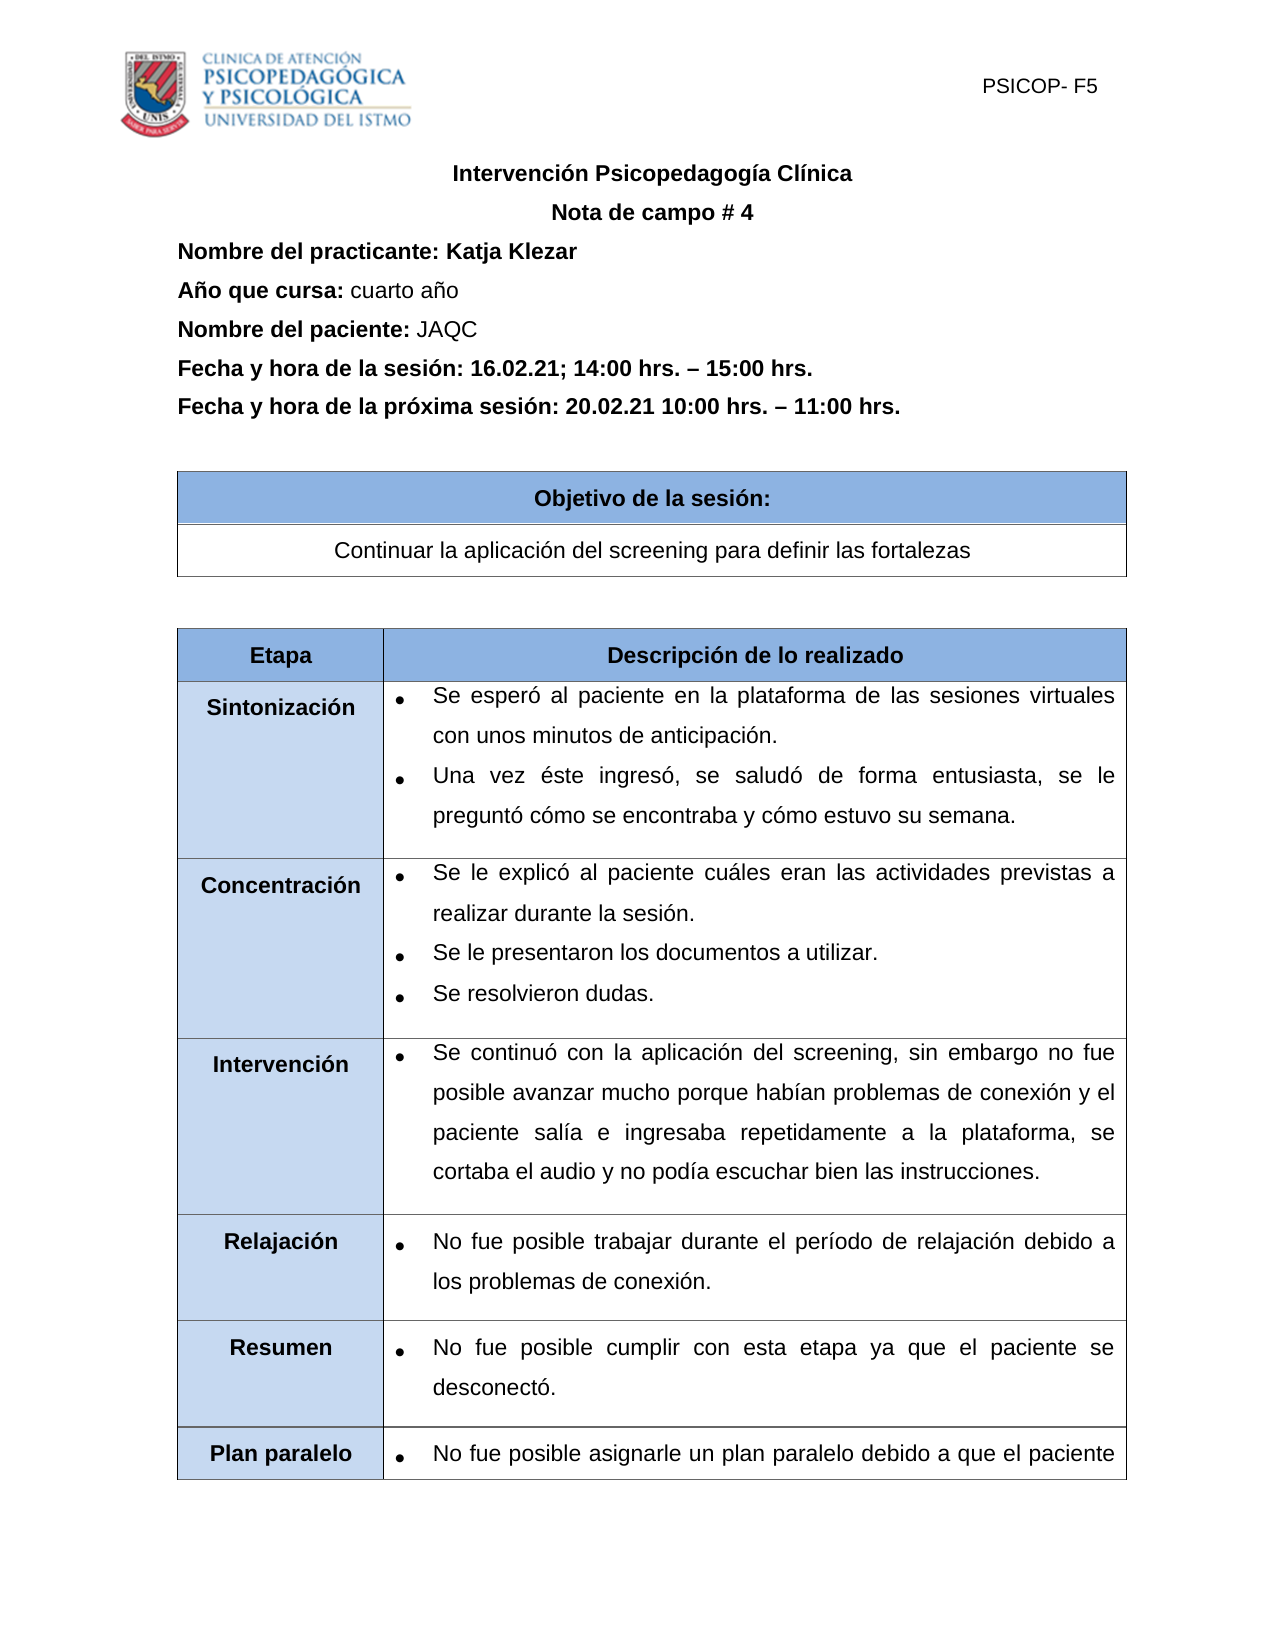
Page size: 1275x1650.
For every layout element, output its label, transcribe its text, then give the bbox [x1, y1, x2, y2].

table_cell Se esperó al paciente en la plataforma de las sesiones virtuales con unos minutos de anticipación. Una vez éste ingresó, se saludó de forma entusiasta, se le preguntó cómo se encontraba y cómo estuvo su semana. [384, 682, 1126, 858]
text Nota de campo # 4 [177, 199, 1127, 225]
table_header Descripción de lo realizado [384, 629, 1126, 681]
table_cell Concentración [178, 859, 383, 1038]
table_cell Se le explicó al paciente cuáles eran las actividades previstas a realizar durante la sesión. Se le presentaron los documentos a utilizar. Se resolvieron dudas. [384, 859, 1126, 1038]
text Nombre del practicante: Katja Klezar [177, 238, 1127, 264]
text Fecha y hora de la sesión: 16.02.21; 14:00 hrs. – 15:00 hrs. [177, 354, 1127, 381]
picture [65, 20, 437, 148]
table_cell No fue posible trabajar durante el período de relajación debido a los problemas de conexión. [384, 1215, 1126, 1320]
text Fecha y hora de la próxima sesión: 20.02.21 10:00 hrs. – 11:00 hrs. [177, 393, 1127, 420]
table_cell Sintonización [178, 682, 383, 858]
table_cell Se continuó con la aplicación del screening, sin embargo no fue posible avanzar mucho porque habían problemas de conexión y el paciente salía e ingresaba repetidamente a la plataforma, se cortaba el audio y no podía escuchar bien las instrucciones. [384, 1039, 1126, 1214]
table_header Etapa [178, 629, 383, 681]
table_cell Resumen [178, 1321, 383, 1426]
text Nombre del paciente: JAQC [177, 316, 1127, 342]
table_header Objetivo de la sesión: [178, 472, 1126, 523]
table_cell Plan paralelo [178, 1428, 383, 1479]
table_cell Relajación [178, 1215, 383, 1320]
text Año que cursa: cuarto año [177, 277, 1127, 303]
table_cell Intervención [178, 1039, 383, 1214]
table_cell Continuar la aplicación del screening para definir las fortalezas [178, 525, 1126, 576]
table_cell No fue posible cumplir con esta etapa ya que el paciente se desconectó. [384, 1321, 1126, 1426]
text Intervención Psicopedagogía Clínica [177, 160, 1127, 187]
table_cell No fue posible asignarle un plan paralelo debido a que el paciente se desconectó y ya no ingresó al portal. [384, 1428, 1126, 1479]
